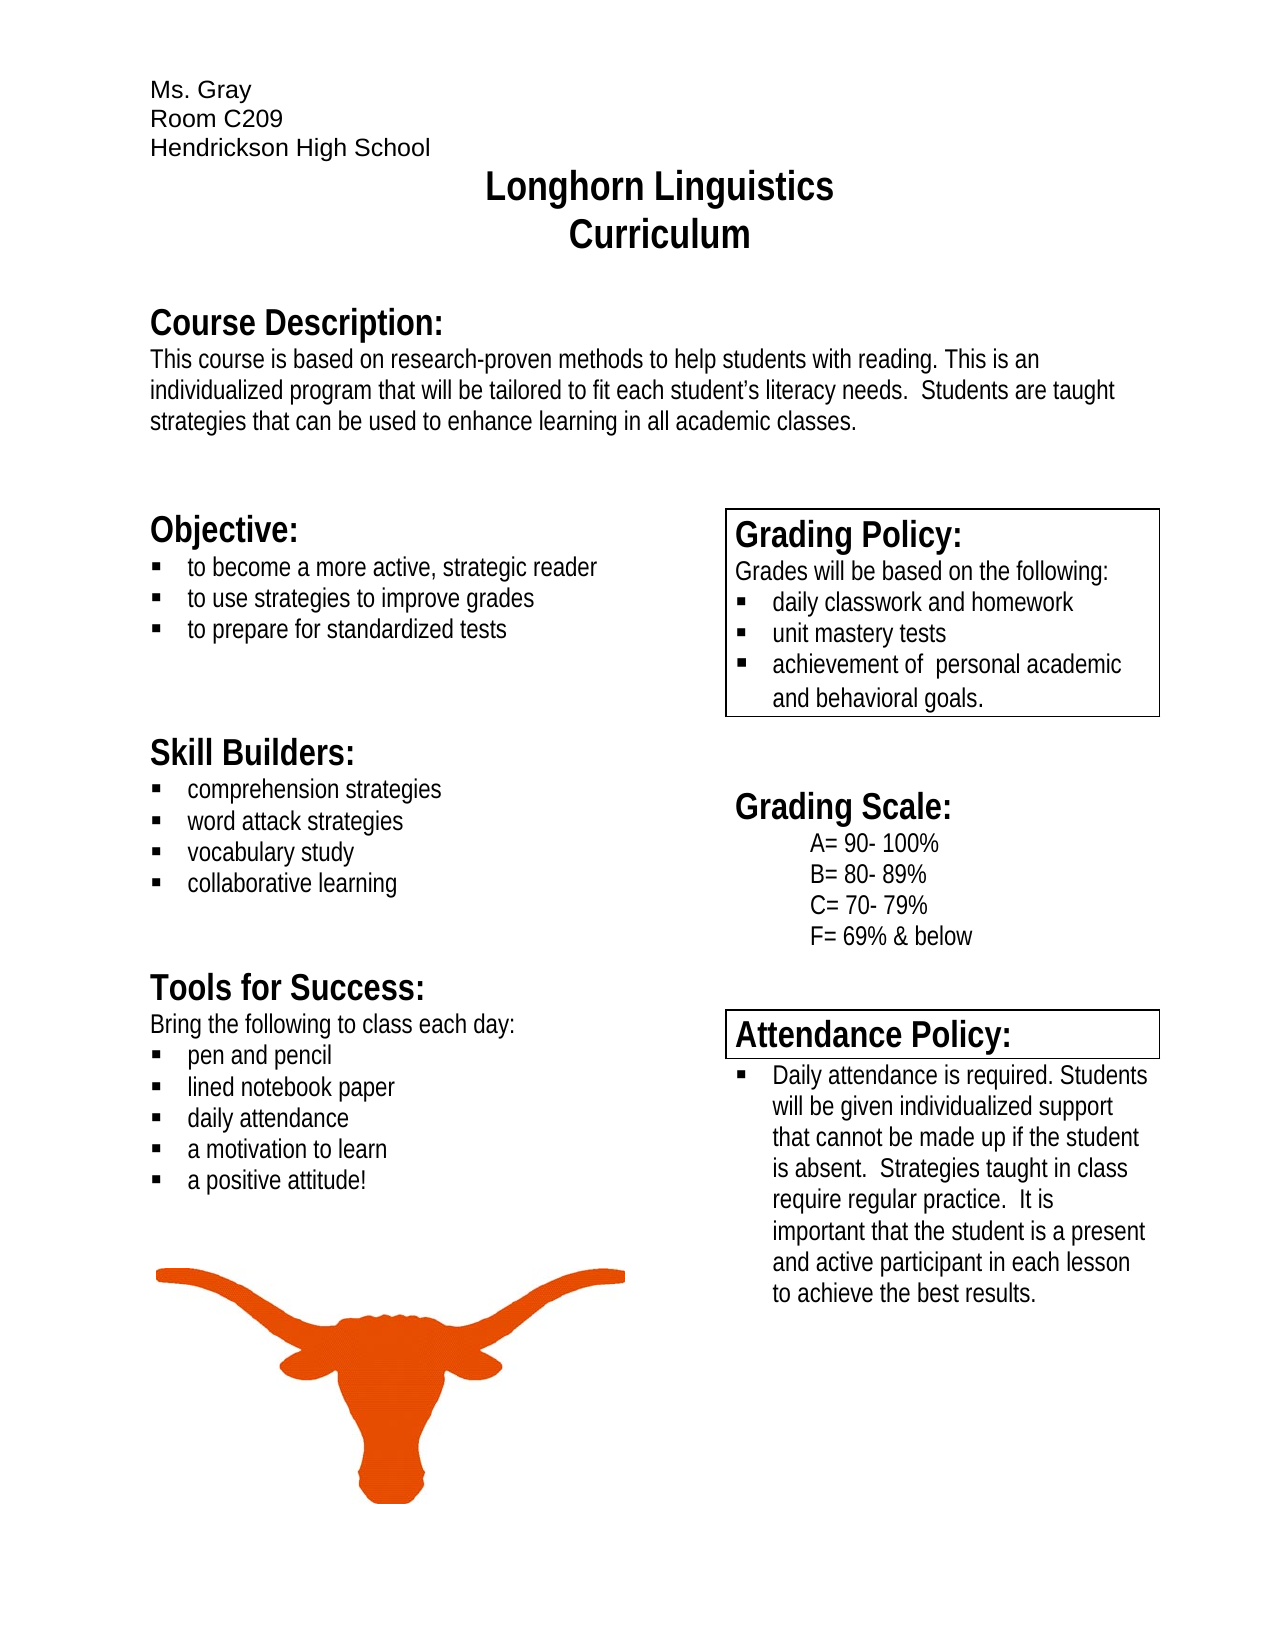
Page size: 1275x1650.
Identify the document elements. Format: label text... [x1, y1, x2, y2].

text Course Description: [150, 300, 1170, 343]
list to use strategies to improve grades [150, 582, 1170, 613]
list pen and pencil [150, 1039, 1170, 1071]
text Bring the following to class each day: [150, 1008, 1170, 1039]
text Longhorn Linguistics [150, 161, 1170, 209]
list comprehension strategies [150, 773, 1170, 805]
text Curriculum [150, 209, 1170, 257]
list daily attendance [150, 1102, 1170, 1133]
text Objective: [150, 508, 1170, 551]
list a positive attitude! [150, 1164, 1170, 1196]
text Tools for Success: [150, 965, 1170, 1008]
list vocabulary study [150, 836, 1170, 867]
list to prepare for standardized tests [150, 613, 1170, 644]
picture [156, 1268, 625, 1504]
list lined notebook paper [150, 1071, 1170, 1102]
list to become a more active, strategic reader [150, 551, 1170, 582]
text Skill Builders: [150, 731, 1170, 773]
list word attack strategies [150, 805, 1170, 836]
list collaborative learning [150, 867, 1170, 898]
text This course is based on research-proven methods to help students with reading. This is an individualized program that will be tailored to fit each student’s literacy needs. Students are taught strategies that can be used to enhance learning in all academic classes. [150, 343, 1170, 436]
list a motivation to learn [150, 1133, 1170, 1164]
